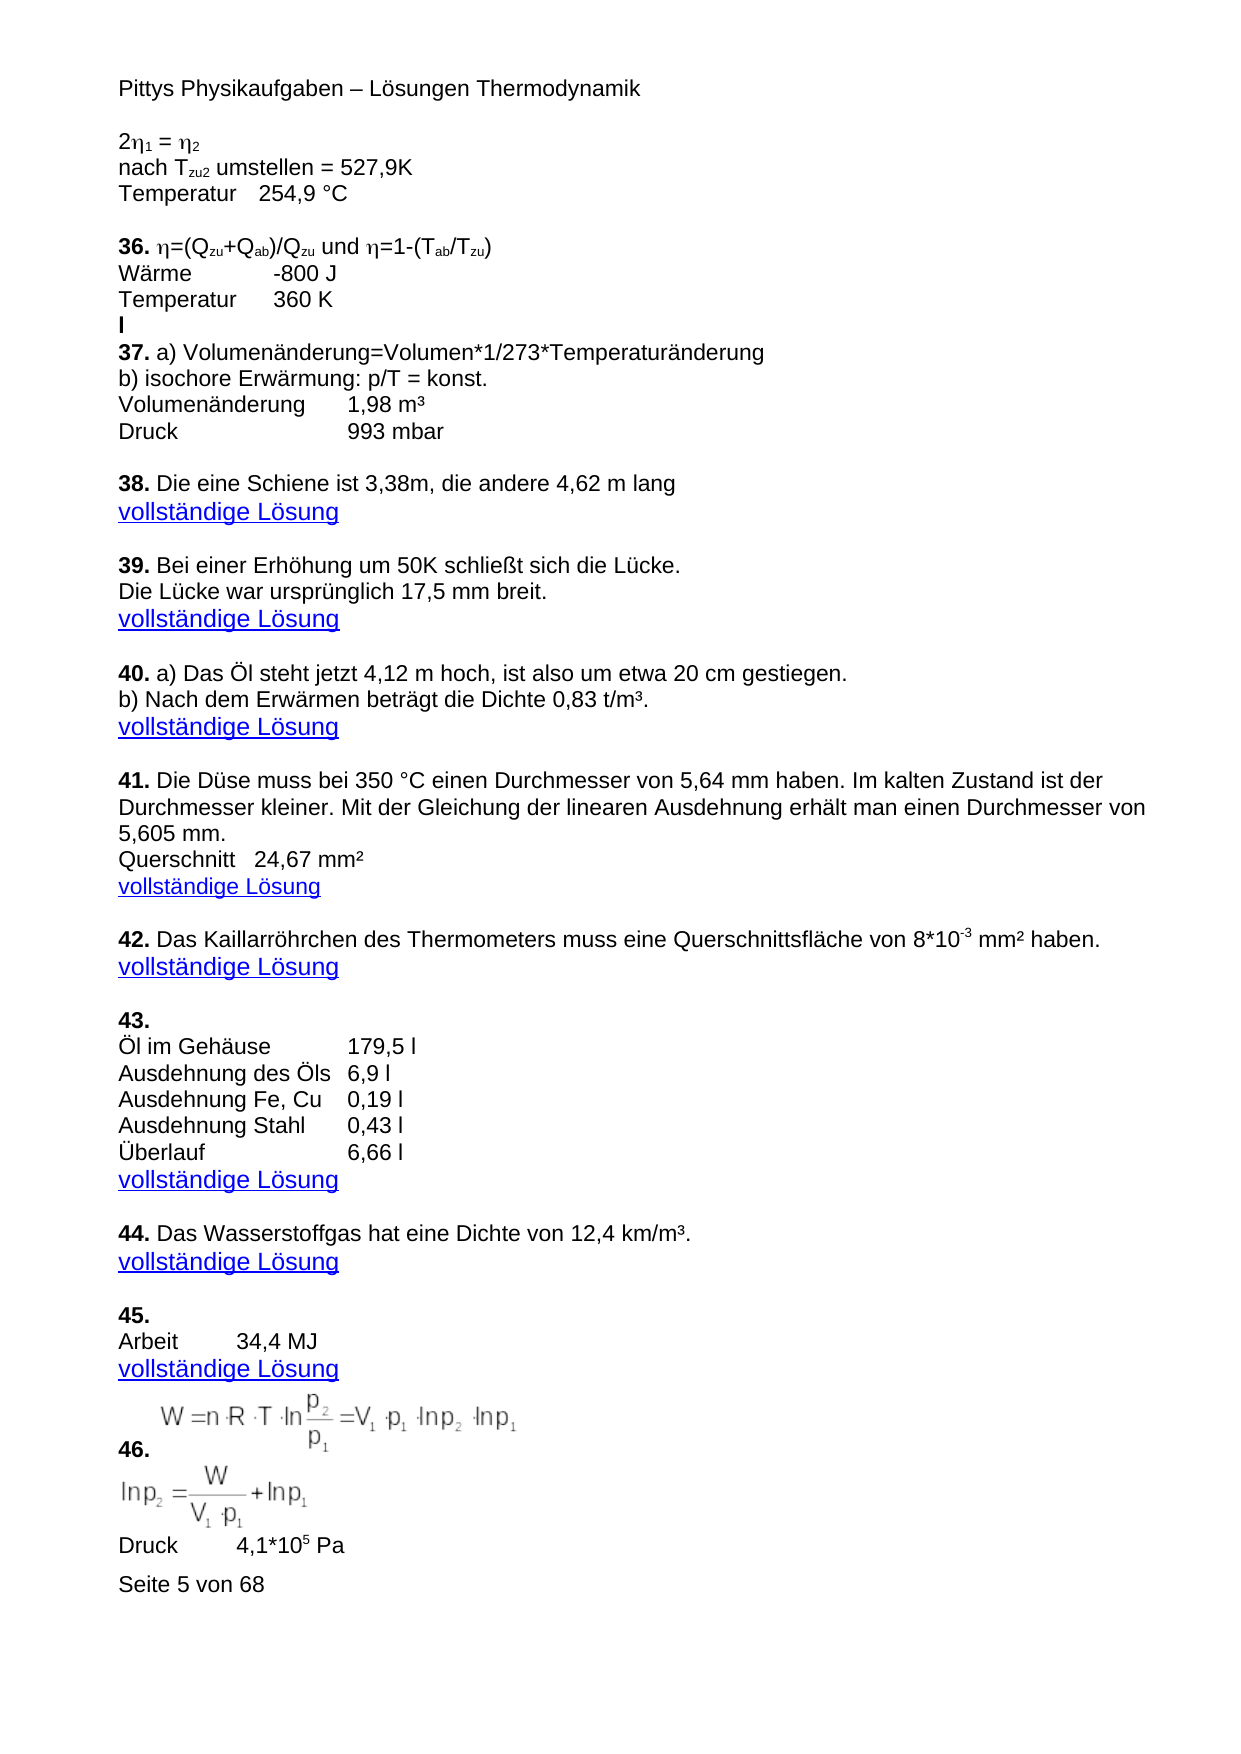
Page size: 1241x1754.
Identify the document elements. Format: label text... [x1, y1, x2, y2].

table_header Arbeit [111, 1328, 229, 1354]
table_cell 993 mbar [340, 418, 472, 444]
text 38. Die eine Schiene ist 3,38m, die andere 4,62 m lang vollständige Lösung 39. Bei einer Erhöhung um 50K schließt sich die Lücke. Die Lücke war ursprünglich 17,5 mm breit. vollständige Lösung 40. a) Das Öl steht jetzt 4,12 m hoch, ist also um etwa 20 cm gestiegen. b) Nach dem Erwärmen beträgt die Dichte 0,83 t/m³. vollständige Lösung 41. Die Düse muss bei 350 °C einen Durchmesser von 5,64 mm haben. Im kalten Zustand ist der Durchmesser kleiner. Mit der Gleichung der linearen Ausdehnung erhält man einen Durchmesser von 5,605 mm. [118, 444, 1152, 846]
table_header 24,67 mm² [247, 846, 382, 873]
text vollständige Lösung 46. [118, 1354, 1152, 1532]
text 43. [118, 1007, 1152, 1033]
text vollständige Lösung 44. Das Wasserstoffgas hat eine Dichte von 12,4 km/m³. [118, 1165, 1152, 1247]
table_cell Temperatur [111, 286, 266, 312]
table_cell Ausdehnung Fe, Cu [111, 1086, 340, 1112]
table_header Volumenänderung [111, 391, 340, 418]
table_header Druck [111, 1532, 229, 1559]
table_header Querschnitt [111, 846, 247, 873]
text 45. [118, 1275, 1152, 1328]
table_header 254,9 °C [251, 180, 399, 207]
table_header 179,5 l [340, 1033, 465, 1060]
table_cell 6,9 l [340, 1060, 465, 1086]
table_cell Überlauf [111, 1139, 340, 1165]
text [118, 128, 1152, 180]
table_cell Druck [111, 418, 340, 444]
table_header Wärme [111, 260, 266, 286]
text 36. =(Qzu+Qab)/Qzu und =1-(Tab/Tzu) [118, 207, 1152, 259]
table_header 4,1*105 Pa [229, 1532, 399, 1559]
table_cell 360 K [266, 286, 384, 312]
table_header Temperatur [111, 180, 251, 207]
table_header 34,4 MJ [229, 1328, 347, 1354]
table_cell 0,19 l [340, 1086, 465, 1112]
table_cell Ausdehnung des Öls [111, 1060, 340, 1086]
text 42. Das Kaillarröhrchen des Thermometers muss eine Querschnittsfläche von 8*10-3 mm² haben. vollständige Lösung [118, 899, 1152, 1007]
text vollständige Lösung [118, 873, 1152, 899]
text l 37. a) Volumenänderung=Volumen*1/273*Temperaturänderung b) isochore Erwärmung: p/T = konst. [118, 312, 1152, 391]
table_cell 0,43 l [340, 1113, 465, 1139]
table_header Öl im Gehäuse [111, 1033, 340, 1060]
text vollständige Lösung [118, 1247, 1152, 1275]
table_cell Ausdehnung Stahl [111, 1113, 340, 1139]
table_header 1,98 m³ [340, 391, 472, 418]
table_cell 6,66 l [340, 1139, 458, 1165]
table_header -800 J [266, 260, 384, 286]
